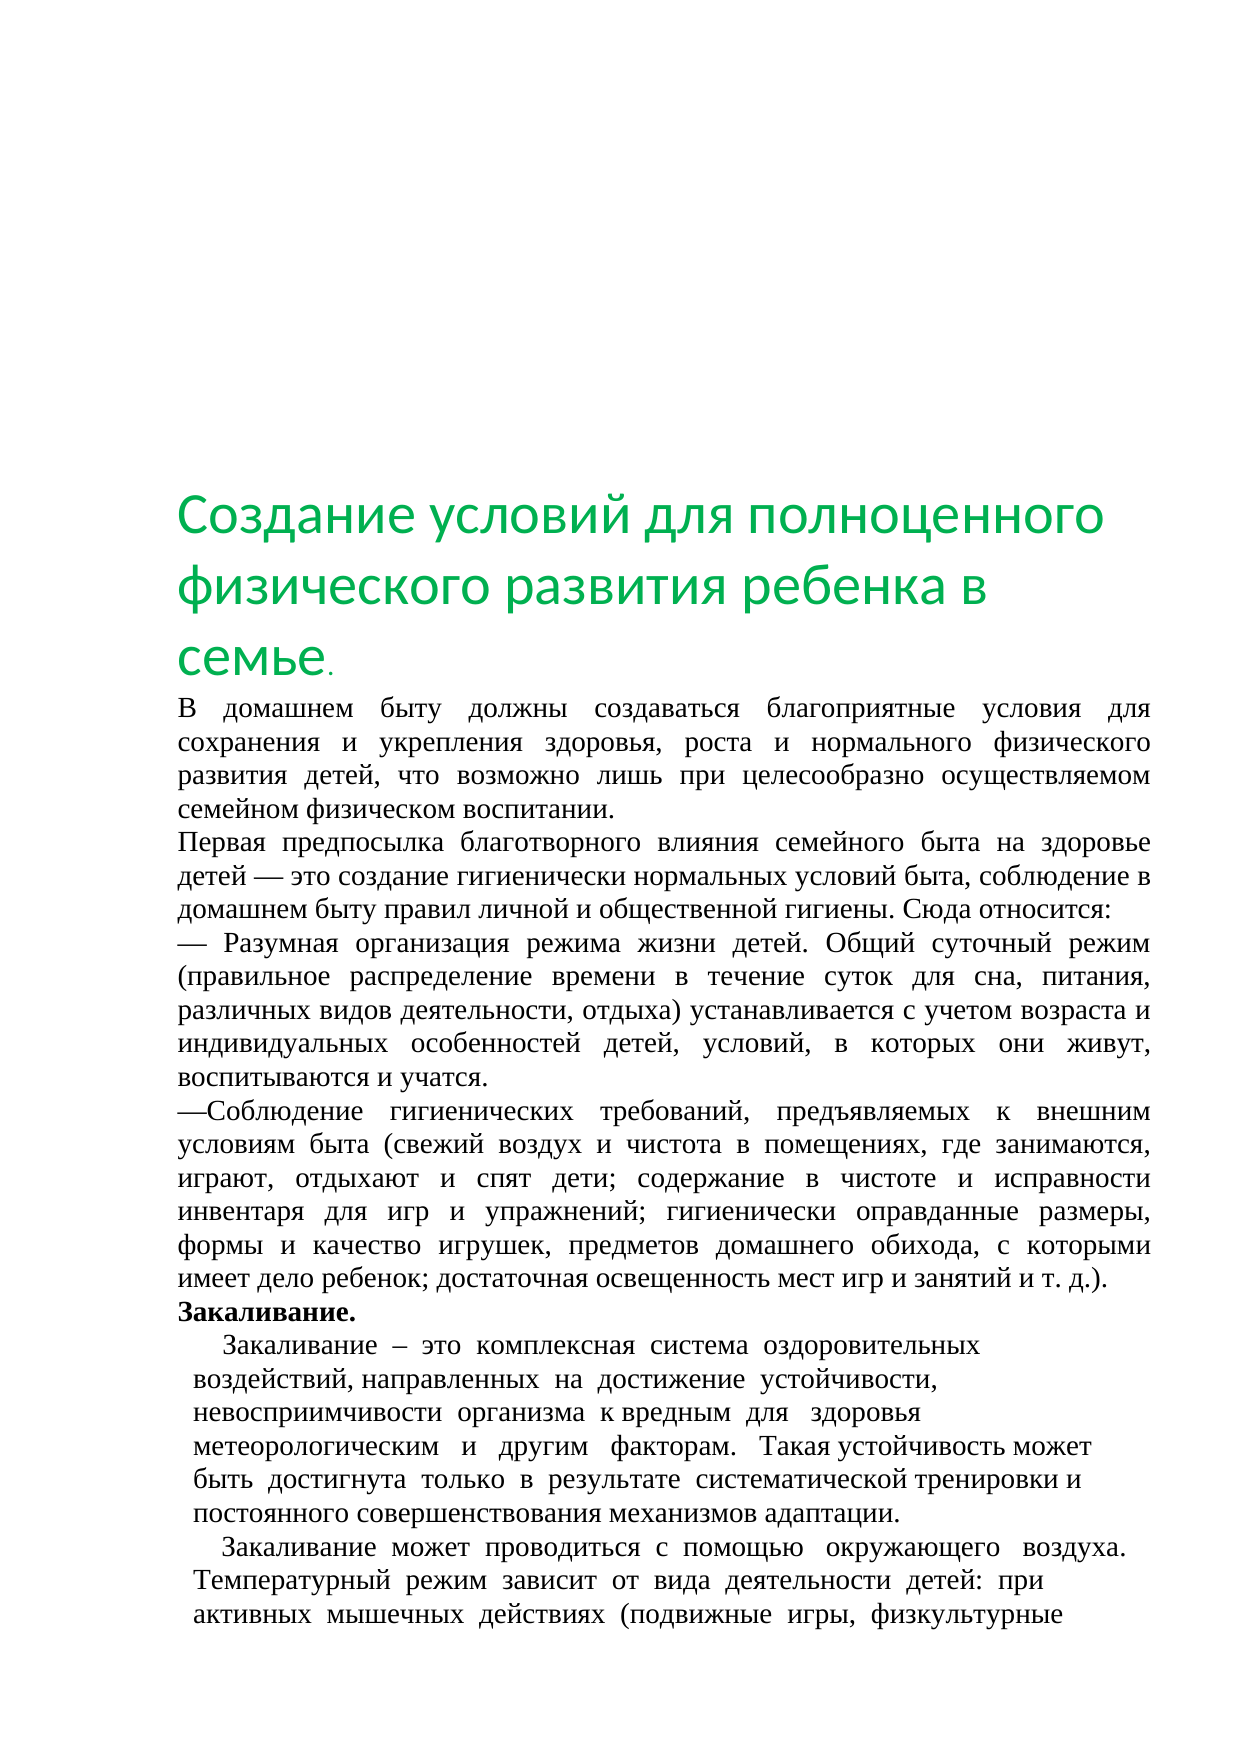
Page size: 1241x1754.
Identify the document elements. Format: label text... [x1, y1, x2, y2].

text Первая предпосылка благотворного влияния семейного быта на здоровье детей — это создание гигиенически нормальных условий быта, соблюдение в домашнем быту правил личной и общественной гигиены. Сюда относится: [177, 824, 1152, 925]
text Закаливание. [177, 1294, 1152, 1327]
text В домашнем быту должны создаваться благоприятные условия для сохранения и укрепления здоровья, роста и нормального физического развития детей, что возможно лишь при целесообразно осуществляемом семейном физическом воспитании. [177, 690, 1152, 824]
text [193, 1562, 1152, 1629]
text Закаливание может проводиться с помощью окружающего воздуха. [177, 1529, 1152, 1562]
text Закаливание – это комплексная система оздоровительных воздействий, направленных на достижение устойчивости, невосприимчивости организма к вредным для здоровья метеорологическим и другим факторам. Такая устойчивость может быть достигнута только в результате систематической тренировки и постоянного совершенствования механизмов адаптации. [193, 1327, 1152, 1529]
text —Соблюдение гигиенических требований, предъявляемых к внешним условиям быта (свежий воздух и чистота в помещениях, где занимаются, играют, отдыхают и спят дети; содержание в чистоте и исправности инвентаря для игр и упражнений; гигиенически оправданные размеры, формы и качество игрушек, предметов домашнего обихода, с которыми имеет дело ребенок; достаточная освещенность мест игр и занятий и т. д.). [177, 1093, 1152, 1294]
text — Разумная организация режима жизни детей. Общий суточный режим (правильное распределение времени в течение суток для сна, питания, различных видов деятельности, отдыха) устанавливается с учетом возраста и индивидуальных особенностей детей, условий, в которых они живут, воспитываются и учатся. [177, 925, 1152, 1093]
text Создание условий для полноценного физического развития ребенка в семье. [177, 476, 1152, 690]
